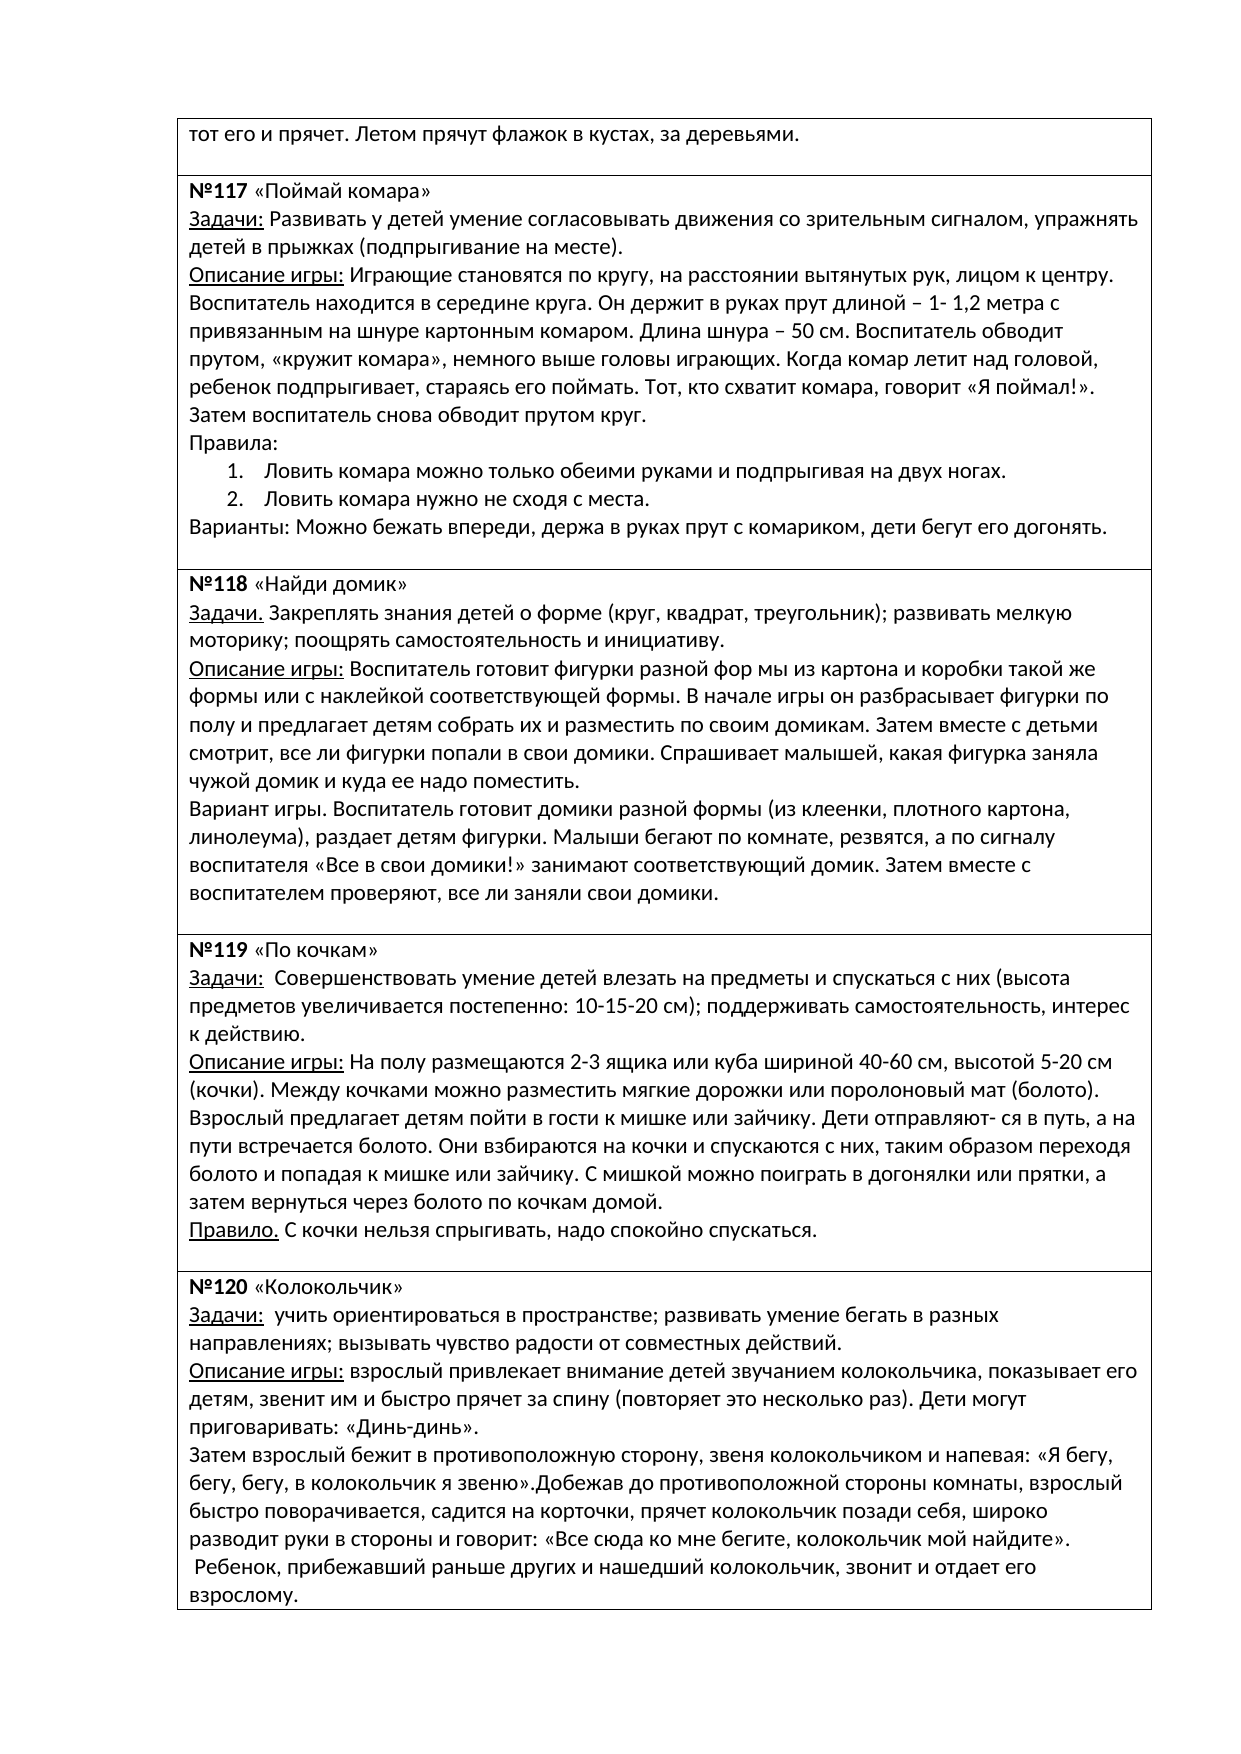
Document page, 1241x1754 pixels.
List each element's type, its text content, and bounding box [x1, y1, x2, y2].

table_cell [178, 1272, 1151, 1608]
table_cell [178, 119, 1151, 175]
table_cell №119 «По кочкам» Задачи: Совершенствовать умение детей влезать на предметы и спускаться с них (высота предметов увеличивается постепенно: 10-15-20 см); поддерживать самостоятельность, интерес к действию. Описание игры: На полу размещаются 2-3 ящика или куба шириной 40-60 см, высотой 5-20 см (кочки). Между кочками можно разместить мягкие дорожки или поролоновый мат (болото). Взрослый предлагает детям пойти в гости к мишке или зайчику. Дети отправляют- ся в путь, а на пути встречается болото. Они взбираются на кочки и спускаются с них, таким образом переходя болото и попадая к мишке или зайчику. С мишкой можно поиграть в догонялки или прятки, а затем вернуться через болото по кочкам домой. Правило. С кочки нельзя спрыгивать, надо спокойно спускаться. [178, 935, 1151, 1271]
table_cell №118 «Найди домик» Задачи. Закреплять знания детей о форме (круг, квадрат, треугольник); развивать мелкую моторику; поощрять самостоятельность и инициативу. Описание игры: Воспитатель готовит фигурки разной фор мы из картона и коробки такой же формы или с наклейкой соответствующей формы. В начале игры он разбрасывает фигурки по полу и предлагает детям собрать их и разместить по своим домикам. Затем вместе с детьми смотрит, все ли фигурки попали в свои домики. Спрашивает малышей, какая фигурка заняла чужой домик и куда ее надо поместить. Вариант игры. Воспитатель готовит домики разной формы (из клеенки, плотного картона, линолеума), раздает детям фигурки. Малыши бегают по комнате, резвятся, а по сигналу воспитателя «Все в свои домики!» занимают соответствующий домик. Затем вместе с воспитателем проверяют, все ли заняли свои домики. [178, 570, 1151, 934]
table_cell №117 «Поймай комара» Задачи: Развивать у детей умение согласовывать движения со зрительным сигналом, упражнять детей в прыжках (подпрыгивание на месте). Описание игры: Играющие становятся по кругу, на расстоянии вытянутых рук, лицом к центру. Воспитатель находится в середине круга. Он держит в руках прут длиной – 1- 1,2 метра с привязанным на шнуре картонным комаром. Длина шнура – 50 см. Воспитатель обводит прутом, «кружит комара», немного выше головы играющих. Когда комар летит над головой, ребенок подпрыгивает, стараясь его поймать. Тот, кто схватит комара, говорит «Я поймал!». Затем воспитатель снова обводит прутом круг. Правила: Ловить комара можно только обеими руками и подпрыгивая на двух ногах. Ловить комара нужно не сходя с места. Варианты: Можно бежать впереди, держа в руках прут с комариком, дети бегут его догонять. [178, 176, 1151, 568]
